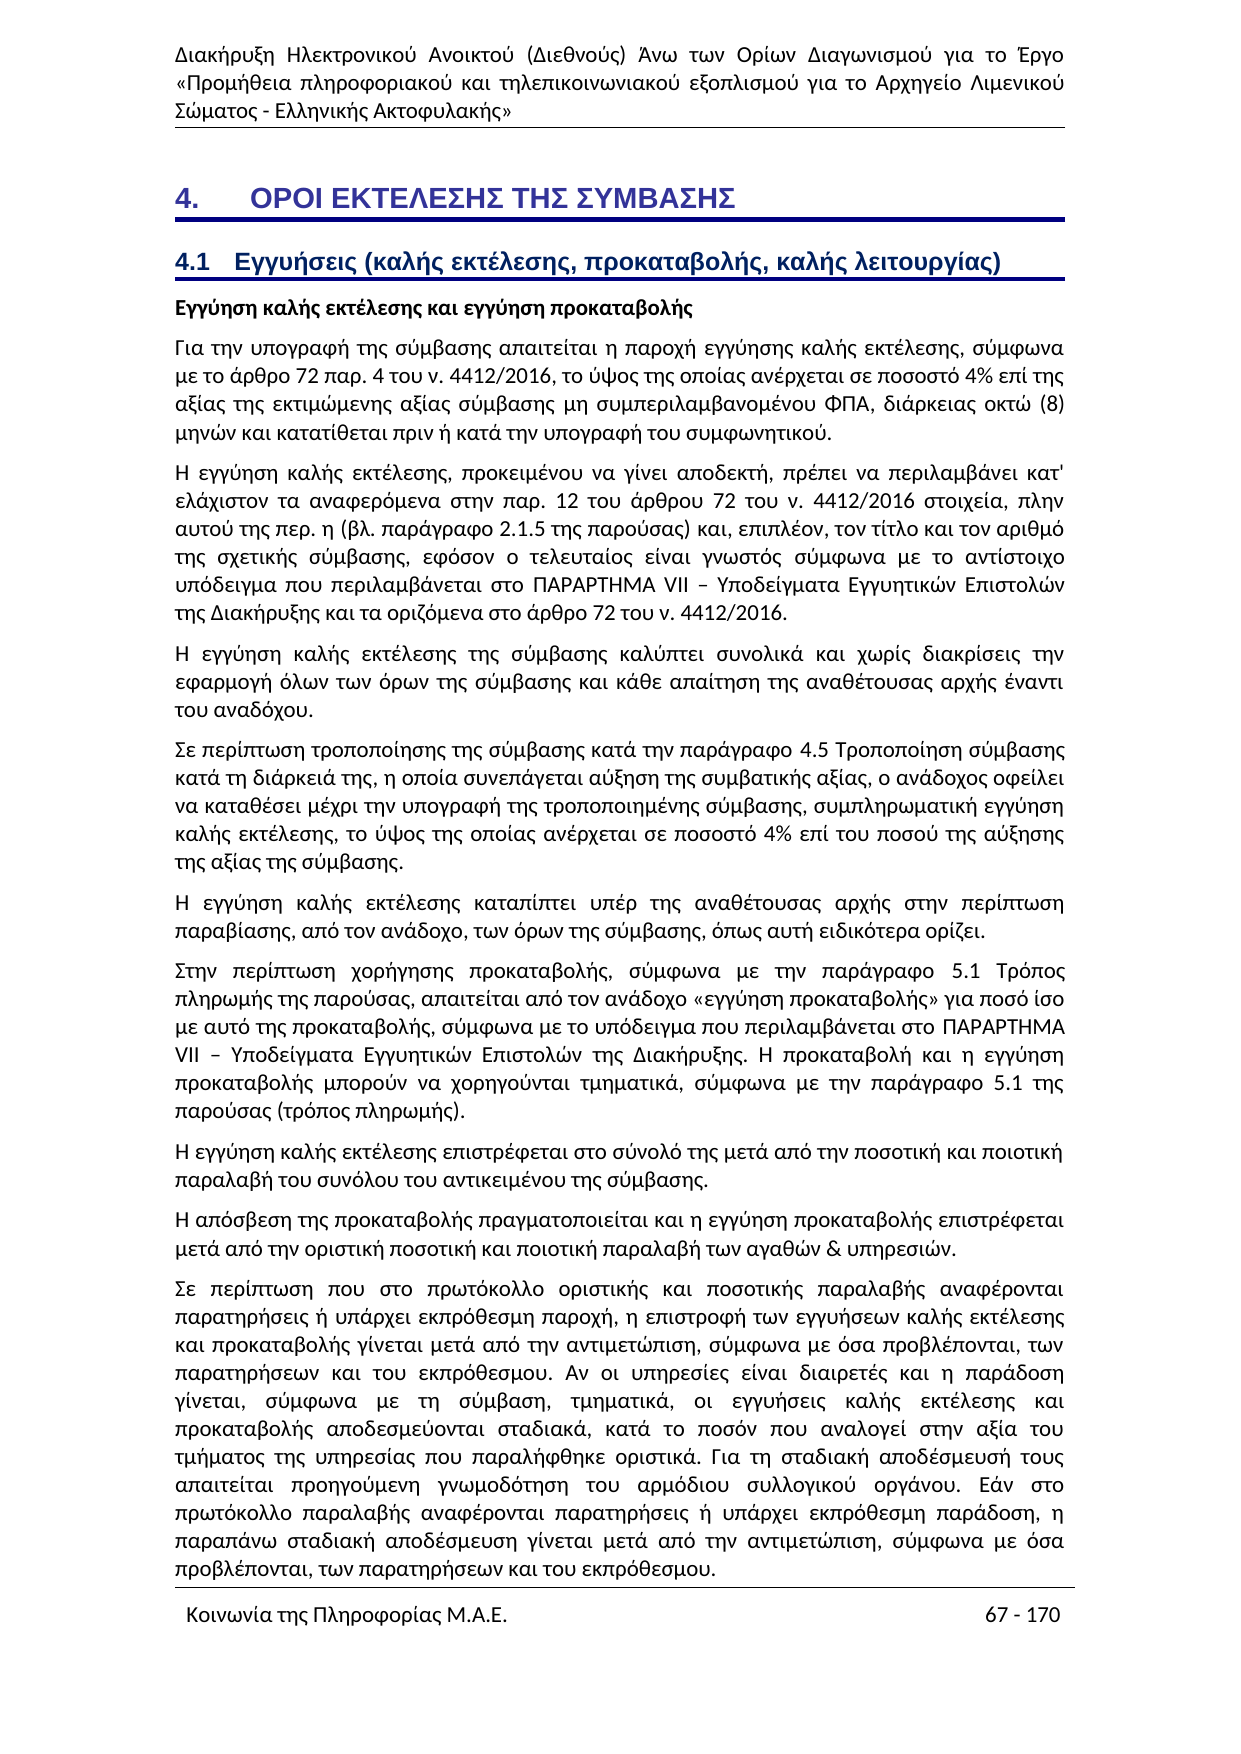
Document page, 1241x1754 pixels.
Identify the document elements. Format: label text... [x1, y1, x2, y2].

text Σε περίπτωση που στο πρωτόκολλο οριστικής και ποσοτικής παραλαβής αναφέρονται παρατηρήσεις ή υπάρχει εκπρόθεσμη παροχή, η επιστροφή των εγγυήσεων καλής εκτέλεσης και προκαταβολής γίνεται μετά από την αντιμετώπιση, σύμφωνα με όσα προβλέπονται, των παρατηρήσεων και του εκπρόθεσμου. Αν οι υπηρεσίες είναι διαιρετές και η παράδοση γίνεται, σύμφωνα με τη σύμβαση, τμηματικά, οι εγγυήσεις καλής εκτέλεσης και προκαταβολής αποδεσμεύονται σταδιακά, κατά το ποσόν που αναλογεί στην αξία του τμήματος της υπηρεσίας που παραλήφθηκε οριστικά. Για τη σταδιακή αποδέσμευσή τους απαιτείται προηγούμενη γνωμοδότηση του αρμόδιου συλλογικού οργάνου. Εάν στο πρωτόκολλο παραλαβής αναφέρονται παρατηρήσεις ή υπάρχει εκπρόθεσμη παράδοση, η παραπάνω σταδιακή αποδέσμευση γίνεται μετά από την αντιμετώπιση, σύμφωνα με όσα προβλέπονται, των παρατηρήσεων και του εκπρόθεσμου. [175, 1274, 1065, 1582]
text Η εγγύηση καλής εκτέλεσης της σύμβασης καλύπτει συνολικά και χωρίς διακρίσεις την εφαρμογή όλων των όρων της σύμβασης και κάθε απαίτηση της αναθέτουσας αρχής έναντι του αναδόχου. [175, 639, 1065, 723]
text Η εγγύηση καλής εκτέλεσης καταπίπτει υπέρ της αναθέτουσας αρχής στην περίπτωση παραβίασης, από τον ανάδοχο, των όρων της σύμβασης, όπως αυτή ειδικότερα ορίζει. [175, 888, 1065, 944]
subtitle 4. ΟΡΟΙ ΕΚΤΕΛΕΣΗΣ ΤΗΣ ΣΥΜΒΑΣΗΣ [175, 181, 1065, 217]
text Εγγύηση καλής εκτέλεσης και εγγύηση προκαταβολής [175, 293, 1065, 321]
text Στην περίπτωση χορήγησης προκαταβολής, σύμφωνα με την παράγραφο 5.1 Τρόπος πληρωμής της παρούσας, απαιτείται από τον ανάδοχο «εγγύηση προκαταβολής» για ποσό ίσο με αυτό της προκαταβολής, σύμφωνα με το υπόδειγμα που περιλαμβάνεται στο ΠΑΡΑΡΤΗΜΑ VII – Υποδείγματα Εγγυητικών Επιστολών της Διακήρυξης. Η προκαταβολή και η εγγύηση προκαταβολής μπορούν να χορηγούνται τμηματικά, σύμφωνα με την παράγραφο 5.1 της παρούσας (τρόπος πληρωμής). [175, 956, 1065, 1124]
text Η εγγύηση καλής εκτέλεσης, προκειμένου να γίνει αποδεκτή, πρέπει να περιλαμβάνει κατ' ελάχιστον τα αναφερόμενα στην παρ. 12 του άρθρου 72 του ν. 4412/2016 στοιχεία, πλην αυτού της περ. η (βλ. παράγραφο 2.1.5 της παρούσας) και, επιπλέον, τον τίτλο και τον αριθμό της σχετικής σύμβασης, εφόσον ο τελευταίος είναι γνωστός σύμφωνα με το αντίστοιχο υπόδειγμα που περιλαμβάνεται στο ΠΑΡΑΡΤΗΜΑ VII – Υποδείγματα Εγγυητικών Επιστολών της Διακήρυξης και τα οριζόμενα στο άρθρο 72 του ν. 4412/2016. [175, 458, 1065, 626]
text Σε περίπτωση τροποποίησης της σύμβασης κατά την παράγραφο 4.5 Τροποποίηση σύμβασης κατά τη διάρκειά της, η οποία συνεπάγεται αύξηση της συμβατικής αξίας, ο ανάδοχος οφείλει να καταθέσει μέχρι την υπογραφή της τροποποιημένης σύμβασης, συμπληρωματική εγγύηση καλής εκτέλεσης, το ύψος της οποίας ανέρχεται σε ποσοστό 4% επί του ποσού της αύξησης της αξίας της σύμβασης. [175, 735, 1065, 875]
text Η απόσβεση της προκαταβολής πραγματοποιείται και η εγγύηση προκαταβολής επιστρέφεται μετά από την οριστική ποσοτική και ποιοτική παραλαβή των αγαθών & υπηρεσιών. [175, 1206, 1065, 1262]
subtitle 4.1 Εγγυήσεις (καλής εκτέλεσης, προκαταβολής, καλής λειτουργίας) [175, 247, 1065, 277]
text Για την υπογραφή της σύμβασης απαιτείται η παροχή εγγύησης καλής εκτέλεσης, σύμφωνα με το άρθρο 72 παρ. 4 του ν. 4412/2016, το ύψος της οποίας ανέρχεται σε ποσοστό 4% επί της αξίας της εκτιμώμενης αξίας σύμβασης μη συμπεριλαμβανομένου ΦΠΑ, διάρκειας οκτώ (8) μηνών και κατατίθεται πριν ή κατά την υπογραφή του συμφωνητικού. [175, 333, 1065, 446]
text Η εγγύηση καλής εκτέλεσης επιστρέφεται στο σύνολό της μετά από την ποσοτική και ποιοτική παραλαβή του συνόλου του αντικειμένου της σύμβασης. [175, 1137, 1065, 1193]
